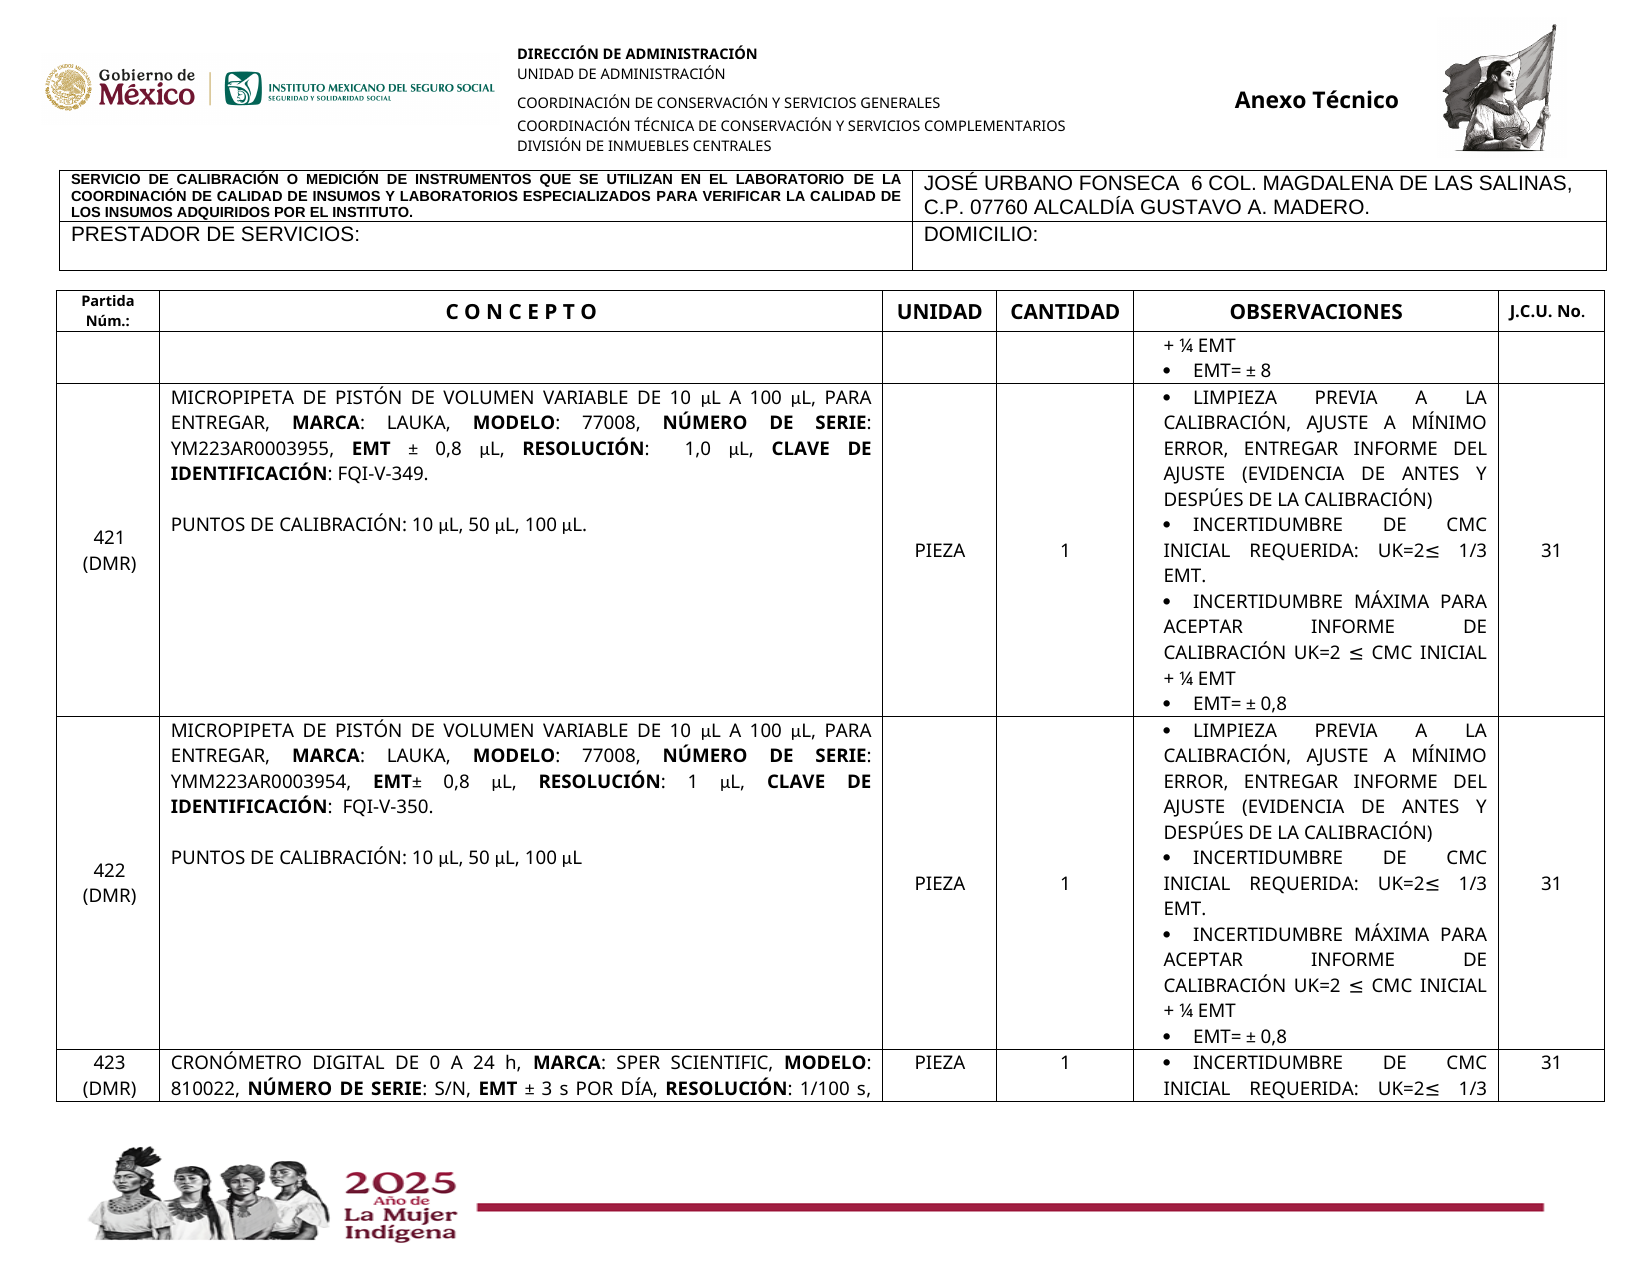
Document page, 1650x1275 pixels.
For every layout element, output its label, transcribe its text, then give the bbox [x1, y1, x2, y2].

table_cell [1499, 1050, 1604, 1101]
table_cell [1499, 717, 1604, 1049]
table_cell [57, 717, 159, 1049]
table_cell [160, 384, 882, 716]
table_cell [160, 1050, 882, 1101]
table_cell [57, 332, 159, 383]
table_header OBSERVACIONES [1134, 291, 1498, 331]
table_header CANTIDAD [997, 291, 1133, 331]
picture [40, 53, 501, 125]
table_header UNIDAD [883, 291, 996, 331]
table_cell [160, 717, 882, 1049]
picture [59, 1134, 1609, 1249]
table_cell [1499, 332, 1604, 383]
table_header Partida Núm.: [57, 291, 159, 331]
table_header C O N C E P T O [160, 291, 882, 331]
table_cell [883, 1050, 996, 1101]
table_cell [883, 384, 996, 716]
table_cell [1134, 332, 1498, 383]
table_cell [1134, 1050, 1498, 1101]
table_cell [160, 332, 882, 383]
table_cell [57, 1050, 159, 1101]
table_header J.C.U. No. [1499, 291, 1604, 331]
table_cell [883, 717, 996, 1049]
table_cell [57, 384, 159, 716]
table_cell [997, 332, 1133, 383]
picture [1437, 17, 1568, 158]
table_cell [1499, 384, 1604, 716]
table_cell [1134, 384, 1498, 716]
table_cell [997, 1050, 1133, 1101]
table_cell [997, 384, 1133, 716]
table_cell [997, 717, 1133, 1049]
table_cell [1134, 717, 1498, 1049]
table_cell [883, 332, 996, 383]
